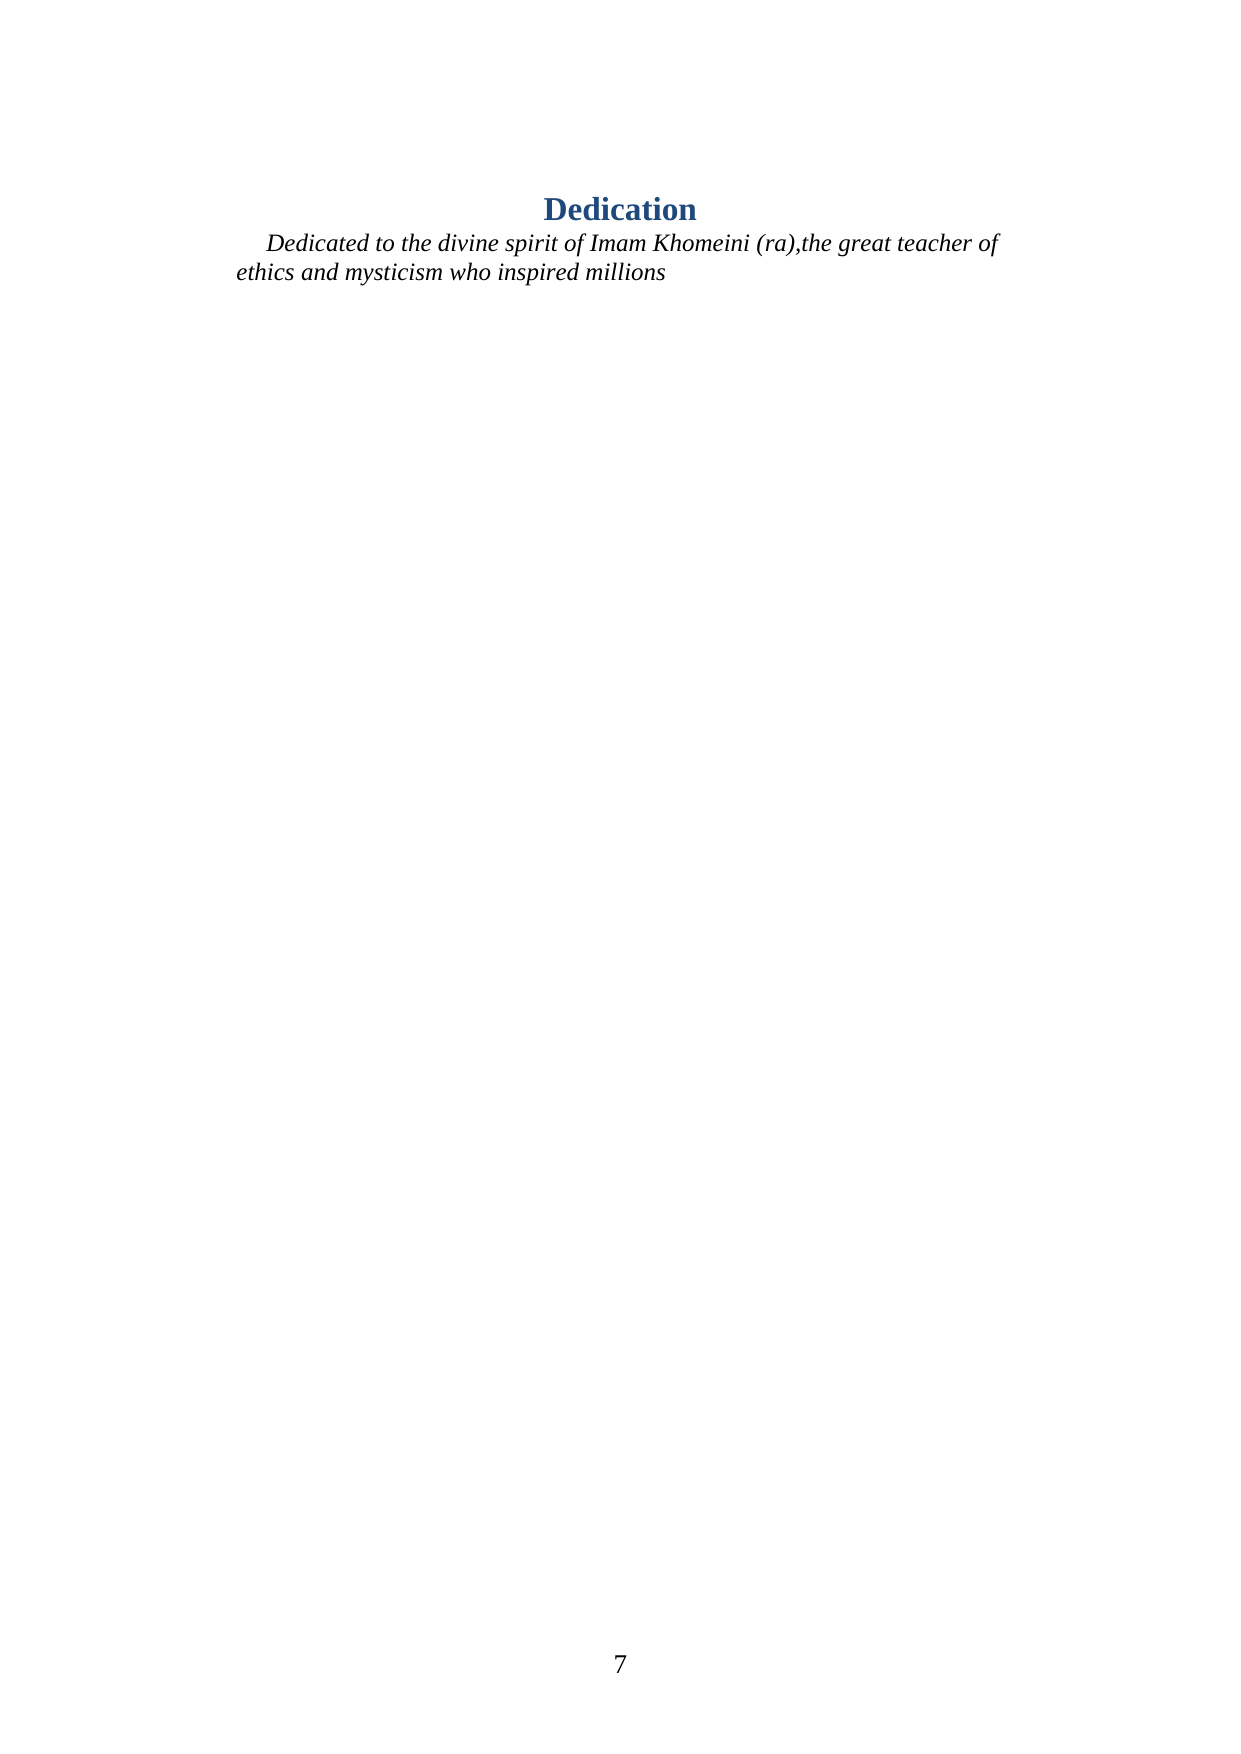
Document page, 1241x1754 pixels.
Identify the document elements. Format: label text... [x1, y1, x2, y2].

text Dedicated to the divine spirit of Imam Khomeini (ra),the great teacher of ethics and mysticism who inspired millions [236, 228, 1004, 286]
subtitle Dedication [236, 190, 1004, 228]
